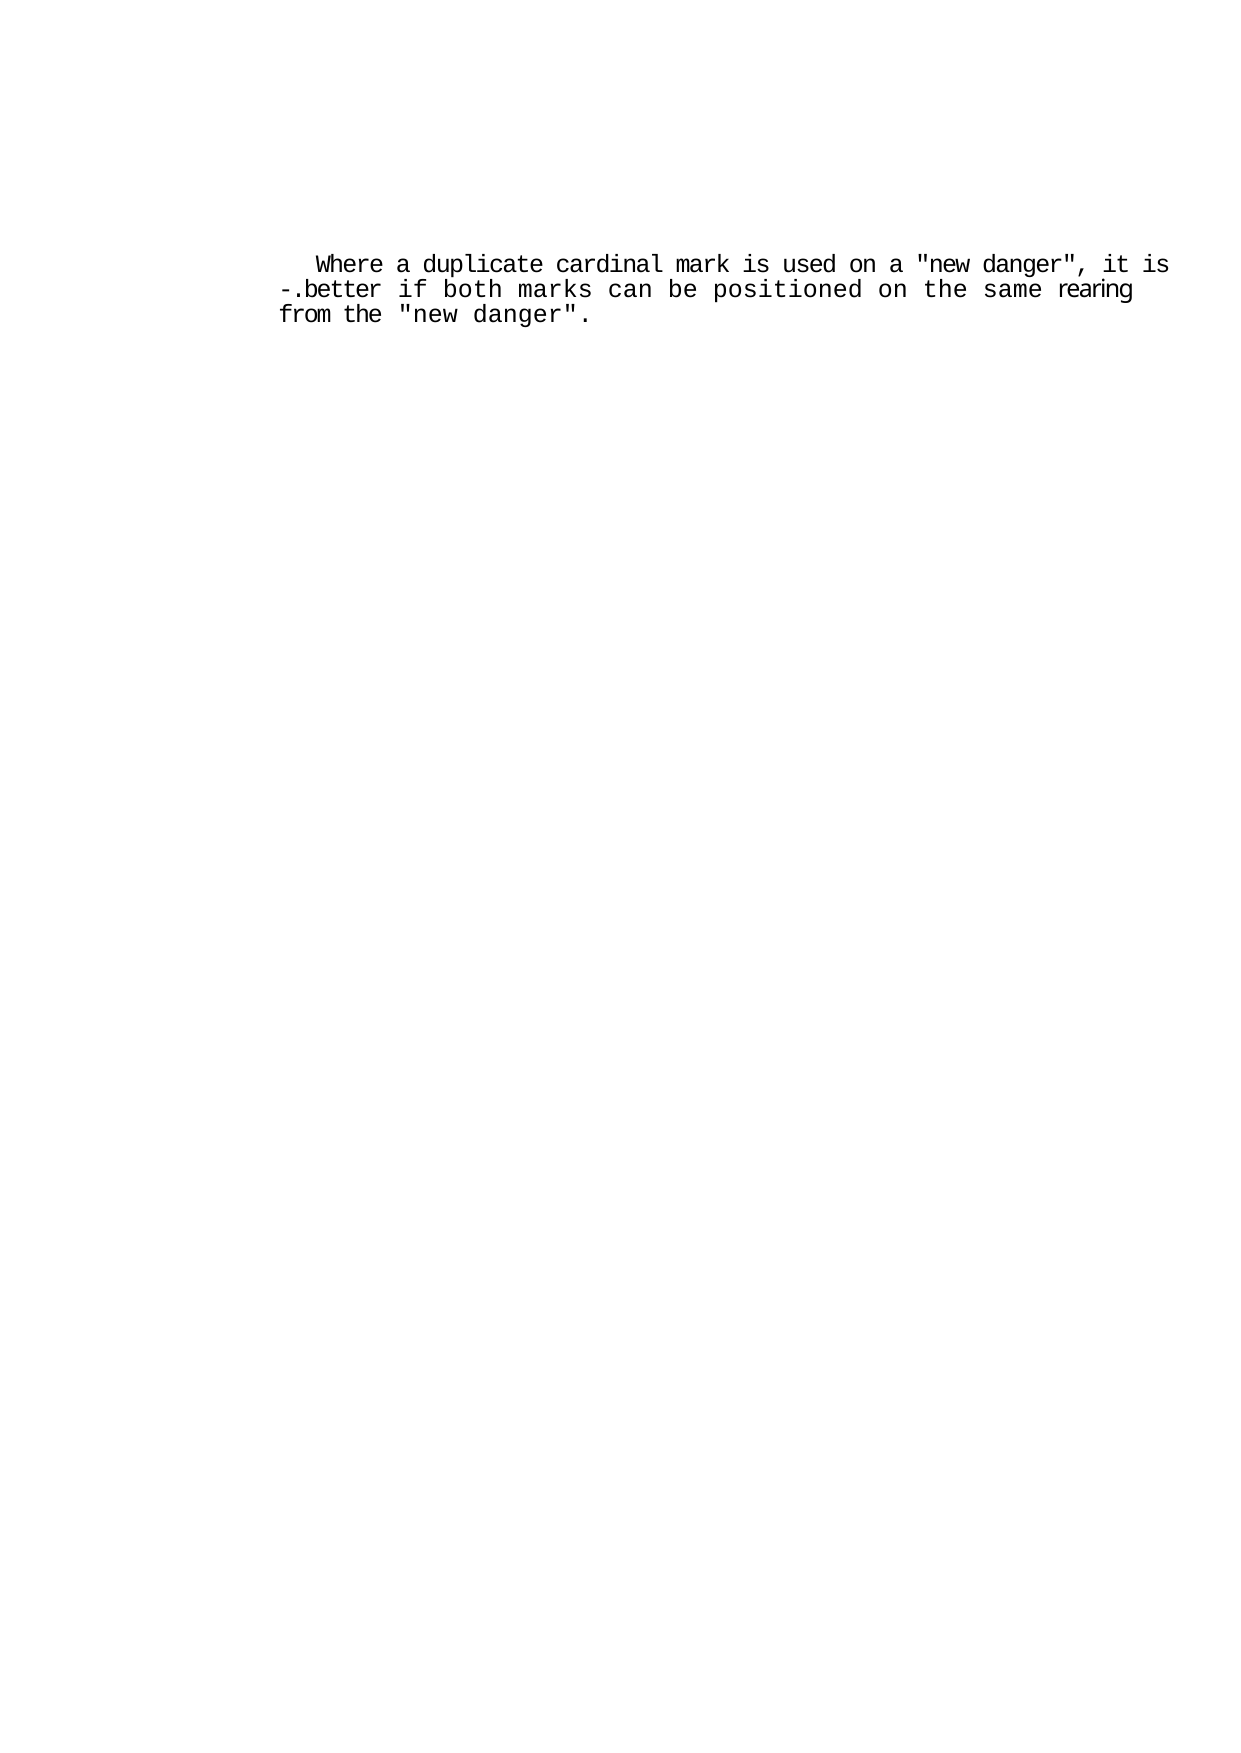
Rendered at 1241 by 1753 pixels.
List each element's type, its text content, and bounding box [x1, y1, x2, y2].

text Where a duplicate cardinal mark is used on a "new danger", it is -.better if both marks can be positioned on the same rearing from the "new danger". [278, 253, 1191, 328]
